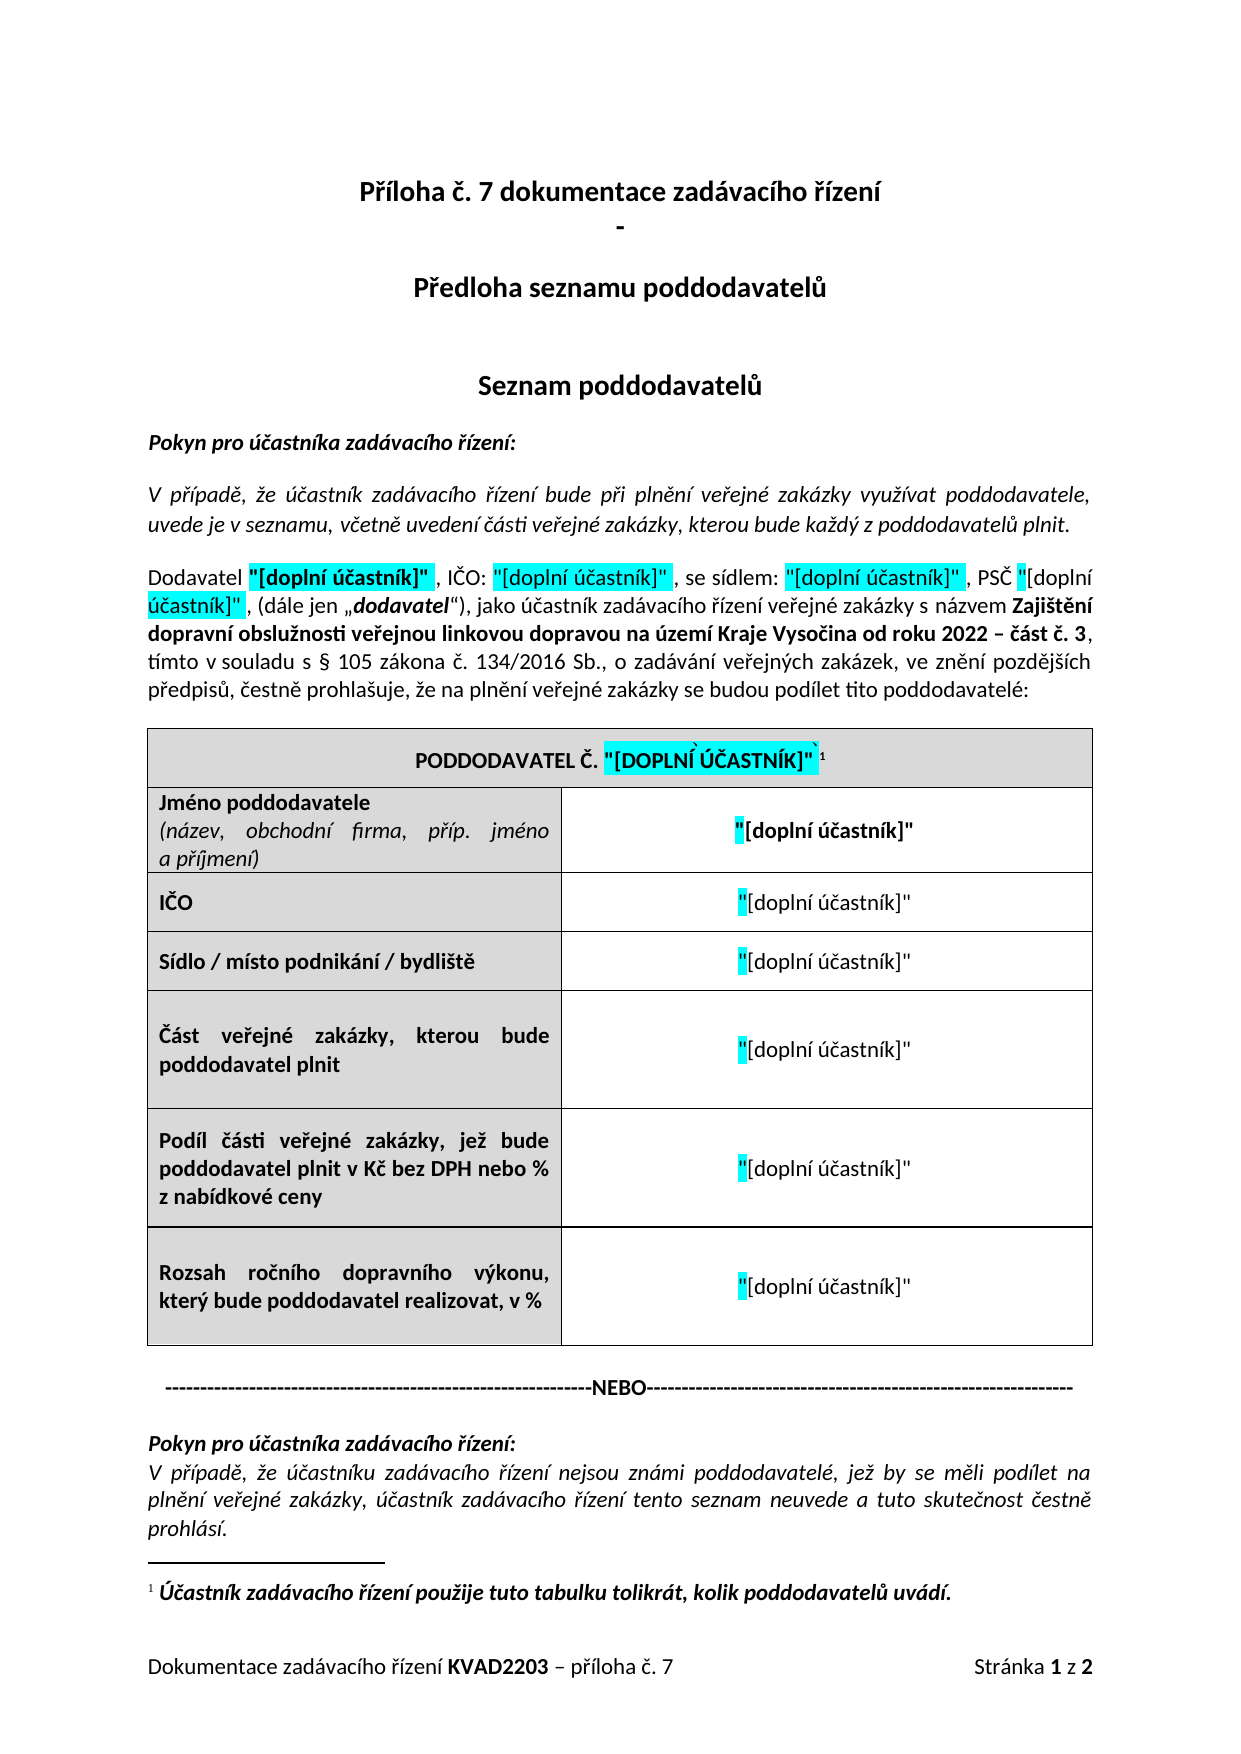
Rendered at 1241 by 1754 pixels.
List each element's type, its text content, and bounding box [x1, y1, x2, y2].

table_cell IČO [148, 873, 561, 931]
text Seznam poddodavatelů [148, 367, 1093, 403]
table_cell [562, 991, 1092, 1108]
table_cell [562, 932, 1092, 990]
table_cell Část veřejné zakázky, kterou bude poddodavatel plnit [148, 991, 561, 1108]
text V případě, že účastníku zadávacího řízení nejsou známi poddodavatelé, jež by se měli podílet na plnění veřejné zakázky, účastník zadávacího řízení tento seznam neuvede a tuto skutečnost čestně prohlásí. [148, 1458, 1093, 1542]
text Pokyn pro účastníka zadávacího řízení: [148, 428, 1093, 456]
table_cell Sídlo / místo podnikání / bydliště [148, 932, 561, 990]
text - [148, 208, 1093, 244]
table_cell [562, 873, 1092, 931]
table_cell Podíl části veřejné zakázky, jež bude poddodavatel plnit v Kč bez DPH nebo % z nabídkové ceny [148, 1109, 561, 1226]
text V případě, že účastník zadávacího řízení bude při plnění veřejné zakázky využívat poddodavatele, uvede je v seznamu, včetně uvedení části veřejné zakázky, kterou bude každý z poddodavatelů plnit. [148, 481, 1093, 538]
table_cell Jméno poddodavatele (název, obchodní firma, příp. jméno a příjmení) [148, 788, 561, 872]
text Příloha č. 7 dokumentace zadávacího řízení [148, 173, 1093, 208]
text Pokyn pro účastníka zadávacího řízení: [148, 1429, 1093, 1458]
table_cell [562, 1109, 1092, 1226]
text -------------------------------------------------------------NEBO------------------------------------------------------------- [148, 1373, 1093, 1402]
table_cell Rozsah ročního dopravního výkonu, který bude poddodavatel realizovat, v % [148, 1228, 561, 1344]
table_cell [562, 788, 1092, 872]
text Předloha seznamu poddodavatelů [148, 269, 1093, 304]
table_header PODDODAVATEL Č. [148, 729, 1092, 787]
text Dodavatel , IČO: , se sídlem: , PSČ , (dále jen „dodavatel“), jako účastník zadávacího řízení veřejné zakázky s názvem Zajištění dopravní obslužnosti veřejnou linkovou dopravou na území Kraje Vysočina od roku 2022 – část č. 3, tímto v souladu s § 105 zákona č. 134/2016 Sb., o zadávání veřejných zakázek, ve znění pozdějších předpisů, čestně prohlašuje, že na plnění veřejné zakázky se budou podílet tito poddodavatelé: [148, 563, 1093, 703]
table_cell [562, 1228, 1092, 1344]
